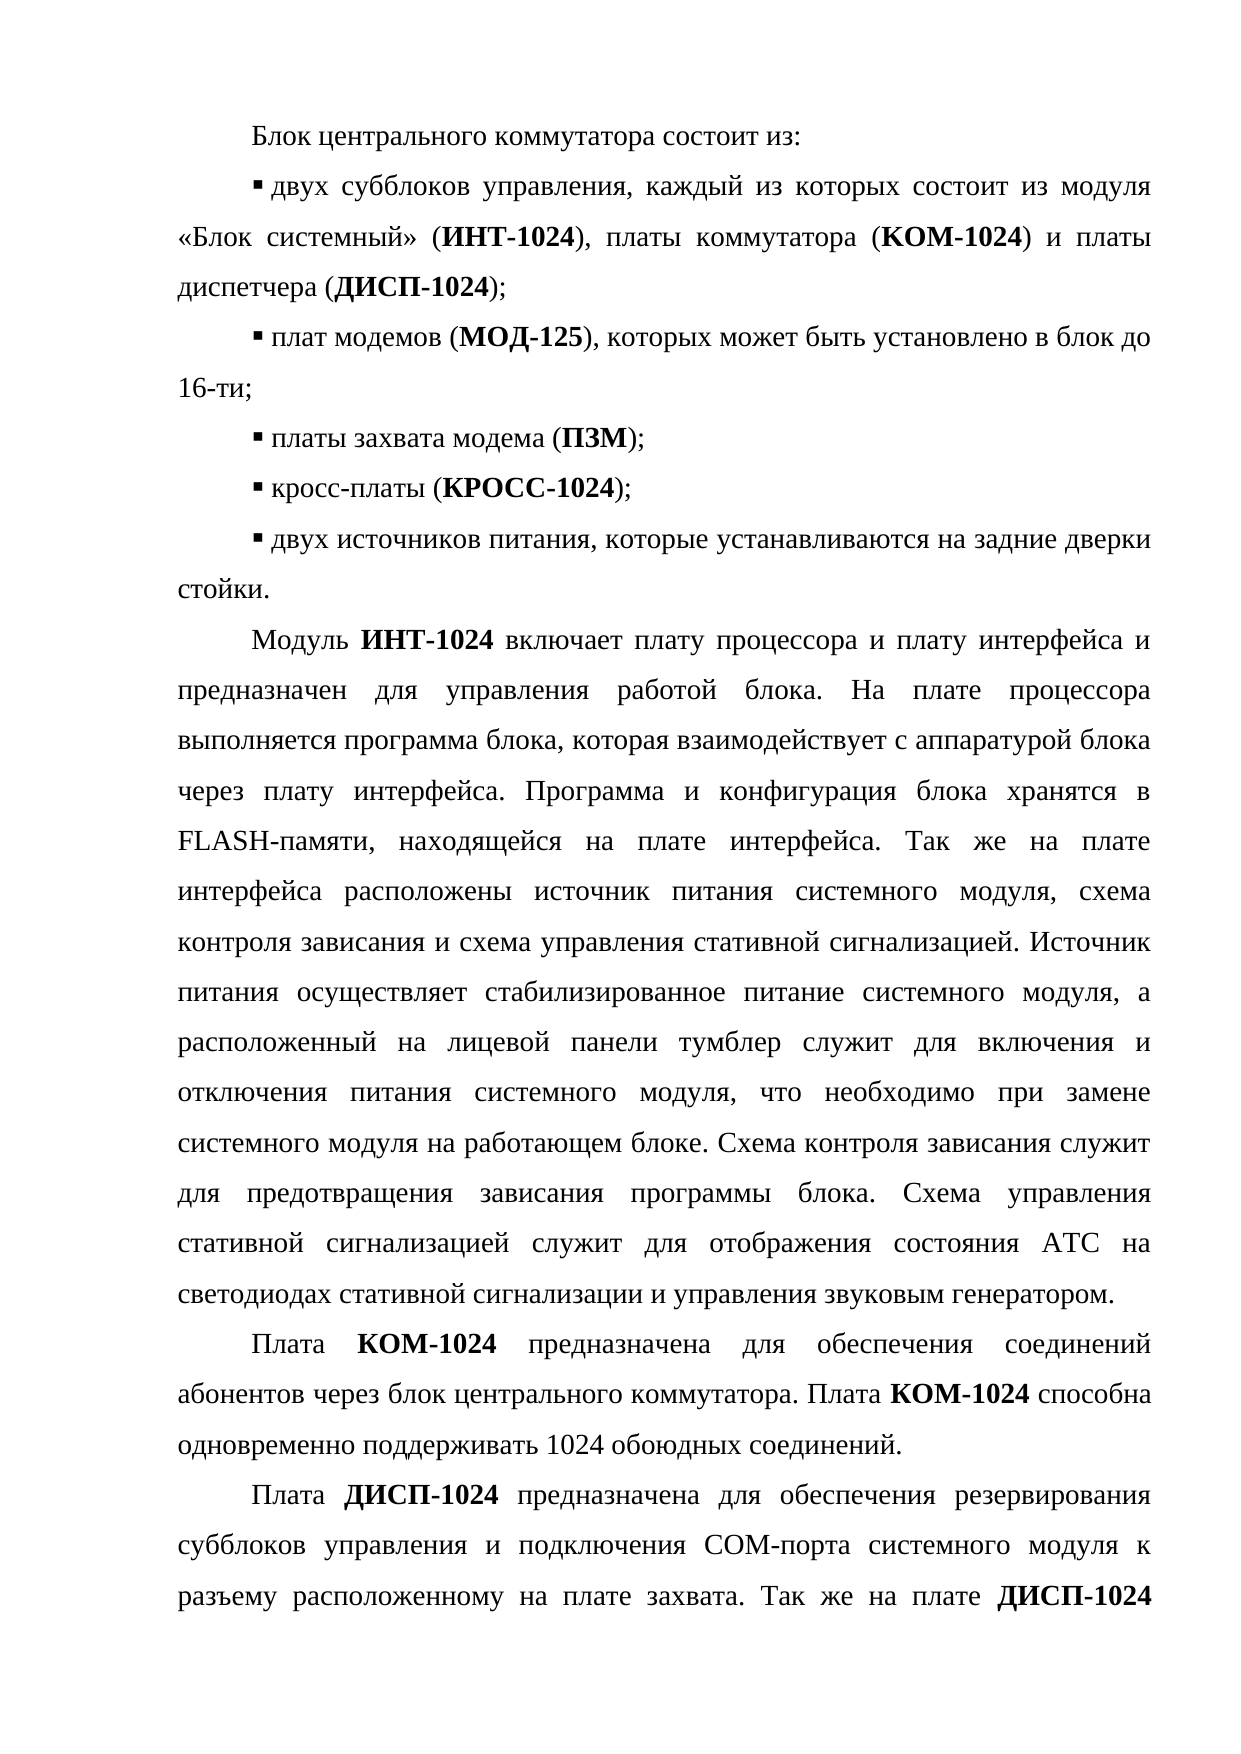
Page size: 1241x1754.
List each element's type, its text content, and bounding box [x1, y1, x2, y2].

list кросс-платы (КРОСС-1024); [177, 471, 1152, 504]
list платы захвата модема (ПЗМ); [177, 420, 1152, 454]
list двух субблоков управления, каждый из которых состоит из модуля «Блок системный» (ИНТ-1024), платы коммутатора (KOM-1024) и платы диспетчера (ДИСП-1024); [177, 168, 1152, 303]
list плат модемов (МОД-125), которых может быть установлено в блок до 16-ти; [177, 319, 1152, 403]
text Модуль ИНТ-1024 включает плату процессора и плату интерфейса и предназначен для управления работой блока. На плате процессора выполняется программа блока, которая взаимодействует с аппаратурой блока через плату интерфейса. Программа и конфигурация блока хранятся в FLASH-памяти, находящейся на плате интерфейса. Так же на плате интерфейса расположены источник питания системного модуля, схема контроля зависания и схема управления стативной сигнализацией. Источник питания осуществляет стабилизированное питание системного модуля, а расположенный на лицевой панели тумблер служит для включения и отключения питания системного модуля, что необходимо при замене системного модуля на работающем блоке. Схема контроля зависания служит для предотвращения зависания программы блока. Схема управления стативной сигнализацией служит для отображения состояния АТС на светодиодах стативной сигнализации и управления звуковым генератором. [177, 622, 1152, 1309]
text Плата КОМ-1024 предназначена для обеспечения соединений абонентов через блок центрального коммутатора. Плата КОМ-1024 способна одновременно поддерживать 1024 обоюдных соединений. [177, 1326, 1152, 1460]
list двух источников питания, которые устанавливаются на задние дверки стойки. [177, 521, 1152, 605]
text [177, 1477, 1152, 1611]
text Блок центрального коммутатора состоит из: [177, 118, 1152, 152]
